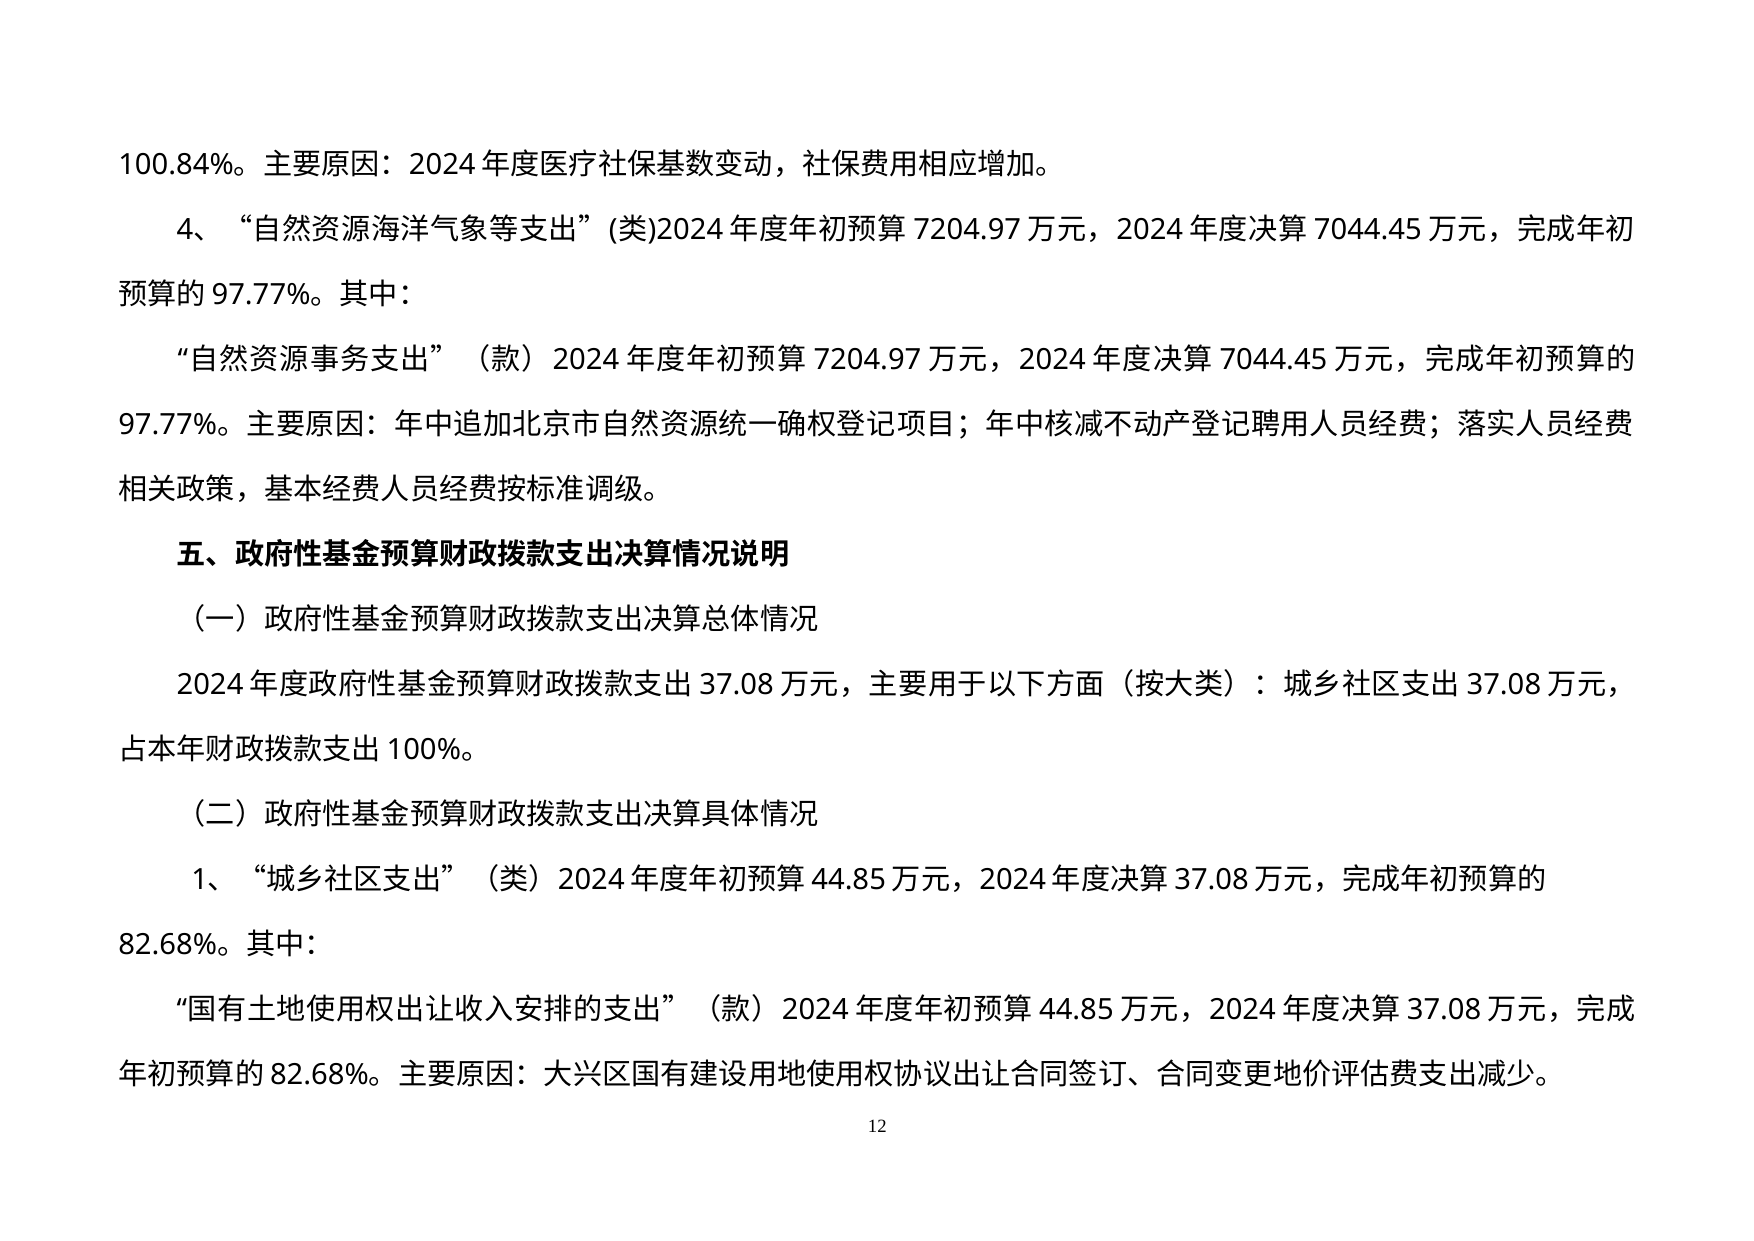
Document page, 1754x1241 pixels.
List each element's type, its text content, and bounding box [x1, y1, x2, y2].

text “自然资源事务支出”（款）2024年度年初预算7204.97万元，2024年度决算7044.45万元，完成年初预算的97.77%。主要原因：年中追加北京市自然资源统一确权登记项目；年中核减不动产登记聘用人员经费；落实人员经费相关政策，基本经费人员经费按标准调级。 [118, 324, 1636, 519]
text （二）政府性基金预算财政拨款支出决算具体情况 [118, 779, 1636, 844]
text 五、政府性基金预算财政拨款支出决算情况说明 [118, 519, 1636, 584]
text “国有土地使用权出让收入安排的支出”（款）2024年度年初预算44.85万元，2024年度决算37.08万元，完成年初预算的82.68%。主要原因：大兴区国有建设用地使用权协议出让合同签订、合同变更地价评估费支出减少。 [118, 974, 1636, 1104]
text 1、“城乡社区支出”（类）2024年度年初预算44.85万元，2024年度决算37.08万元，完成年初预算的82.68%。其中： [118, 844, 1636, 974]
text 2024年度政府性基金预算财政拨款支出37.08万元，主要用于以下方面（按大类）：城乡社区支出37.08万元，占本年财政拨款支出100%。 [118, 649, 1636, 779]
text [118, 129, 1636, 194]
text 4、“自然资源海洋气象等支出”(类)2024年度年初预算7204.97万元，2024年度决算7044.45万元，完成年初预算的97.77%。其中： [118, 194, 1636, 324]
text （一）政府性基金预算财政拨款支出决算总体情况 [118, 584, 1636, 649]
